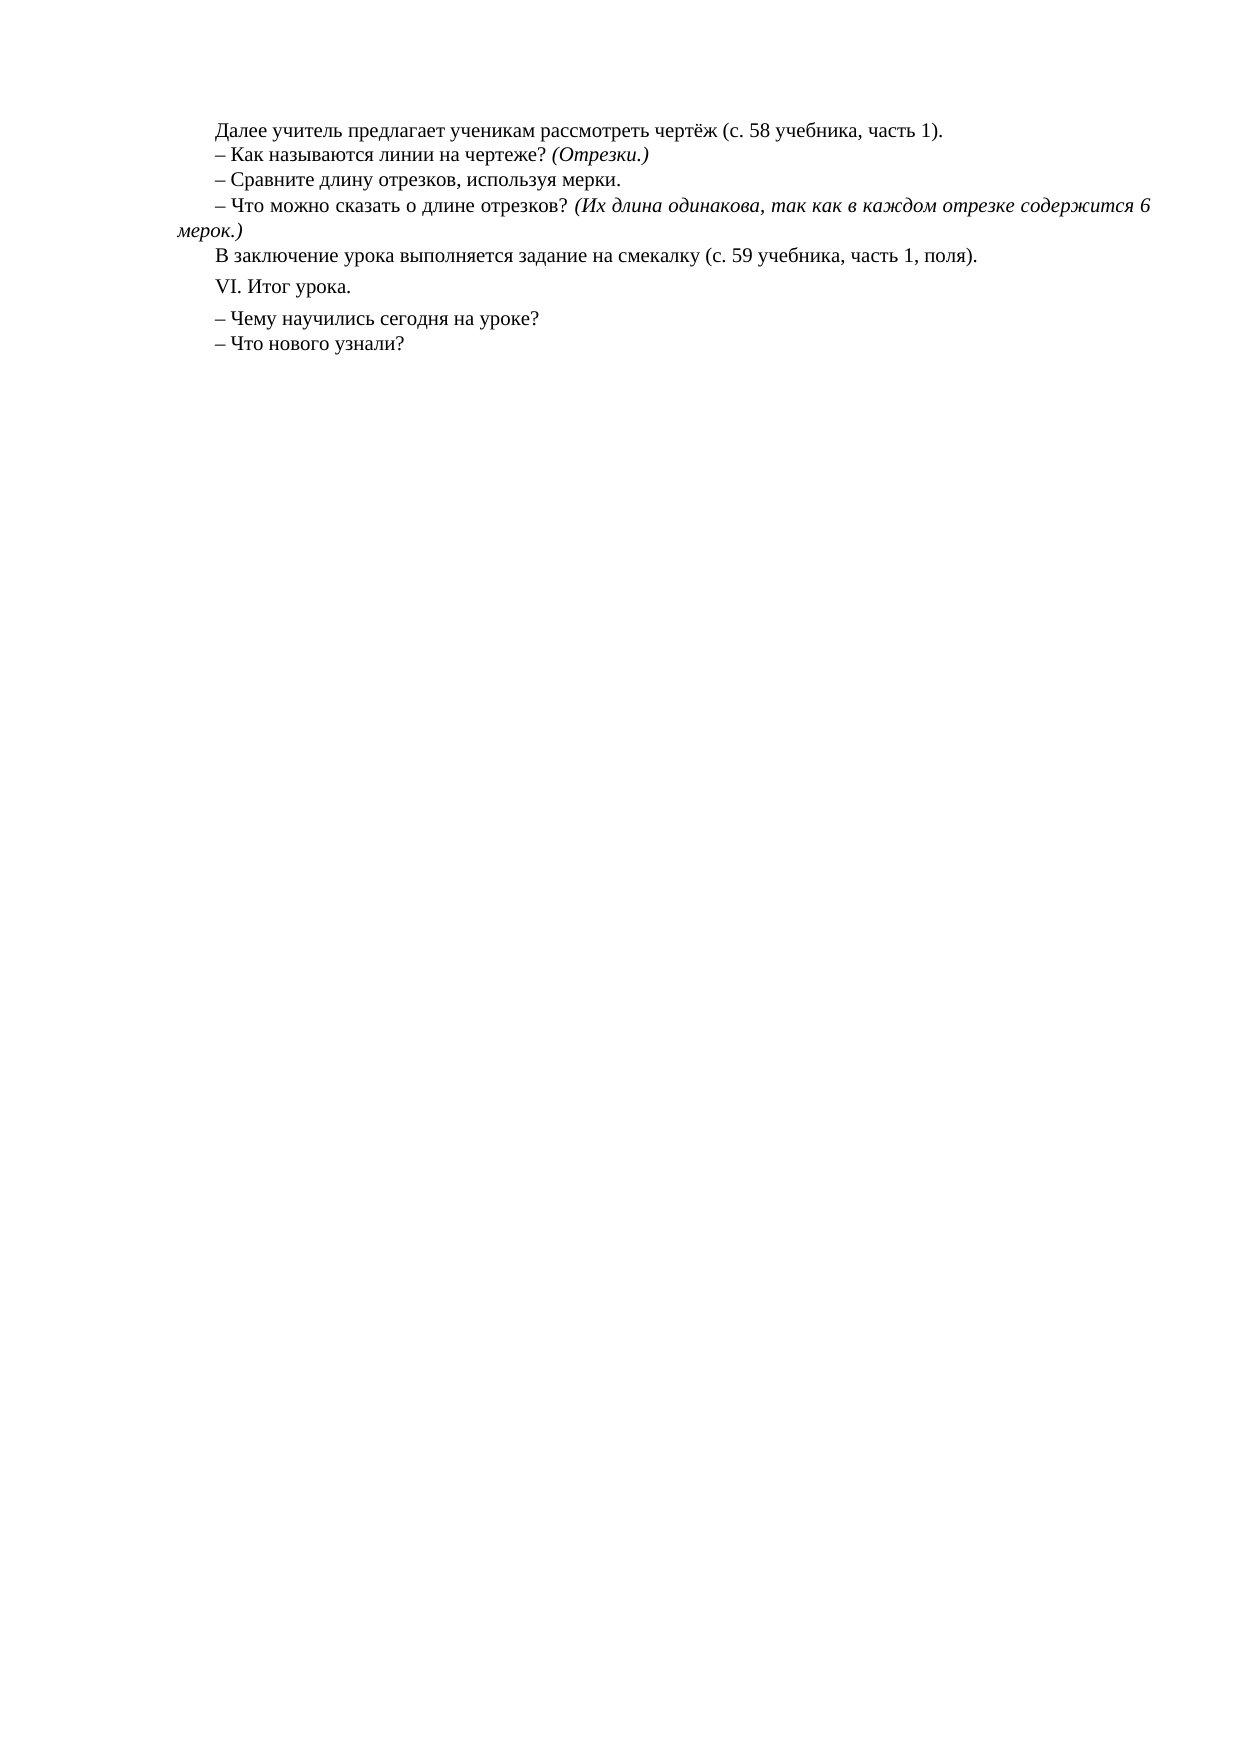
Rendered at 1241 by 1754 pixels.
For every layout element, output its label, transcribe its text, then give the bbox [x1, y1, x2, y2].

text – Что нового узнали? [177, 331, 1152, 355]
text – Что можно сказать о длине отрезков? (Их длина одинакова, так как в каждом отрезке содержится 6 мерок.) [177, 193, 1152, 242]
text Далее учитель предлагает ученикам рассмотреть чертёж (с. 58 учебника, часть 1). [177, 118, 1152, 142]
text VI. Итог урока. [177, 274, 1152, 298]
text – Сравните длину отрезков, используя мерки. [177, 167, 1152, 191]
text – Чему научились сегодня на уроке? [177, 306, 1152, 330]
text В заключение урока выполняется задание на смекалку (с. 59 учебника, часть 1, поля). [177, 243, 1152, 267]
text – Как называются линии на чертеже? (Отрезки.) [177, 142, 1152, 166]
